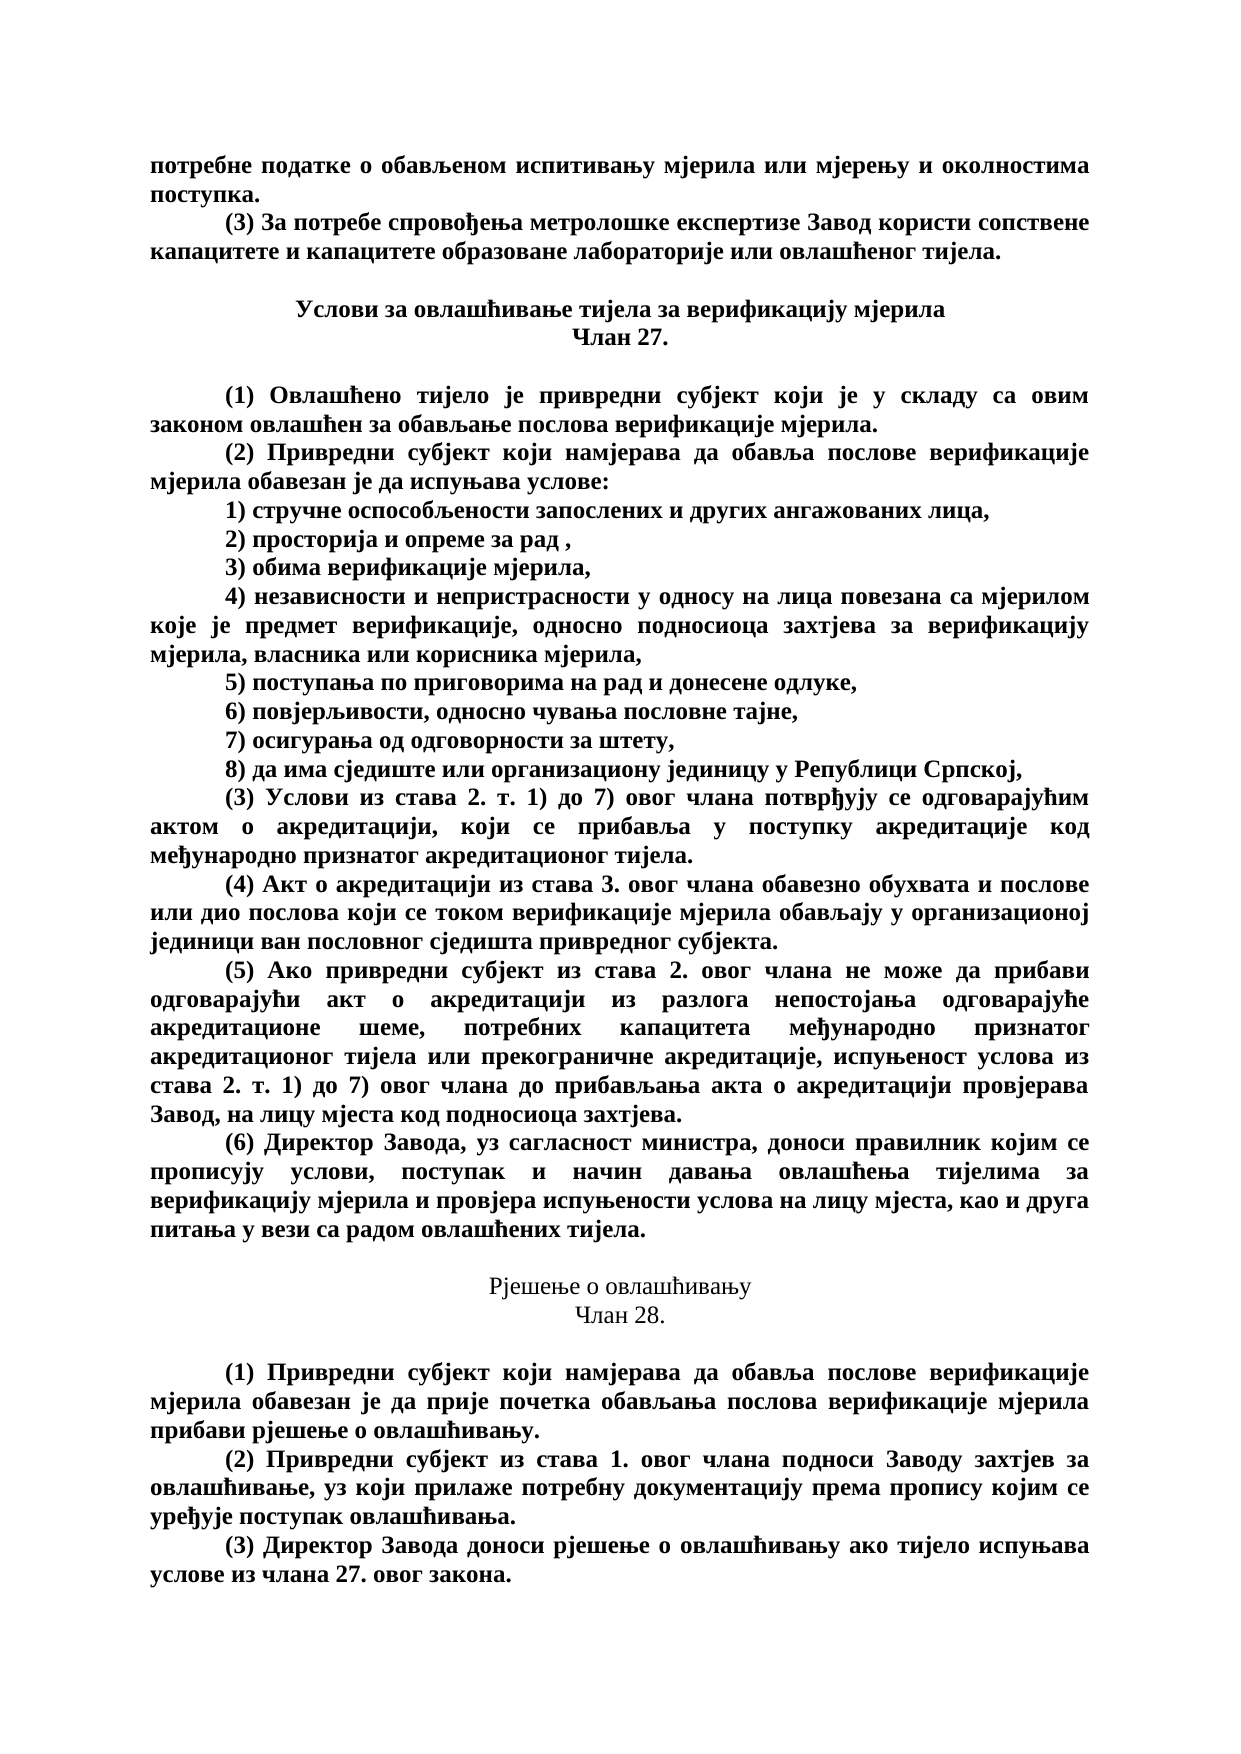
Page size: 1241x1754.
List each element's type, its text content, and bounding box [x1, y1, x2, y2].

text (2) Привредни субјект из става 1. овог члана подноси Заводу захтјев за овлашћивање, уз који прилаже потребну документацију према пропису којим се уређује поступак овлашћивања. [150, 1444, 1090, 1530]
text (3) Директор Завода доноси рјешење о овлашћивању ако тијело испуњава услове из члана 27. овог закона. [150, 1530, 1090, 1587]
text Рјешење о овлашћивању [150, 1271, 1090, 1300]
text (3) За потребе спровођења метролошке експертизе Завод користи сопствене капацитете и капацитете образоване лабораторије или овлашћеног тијела. [150, 207, 1090, 265]
text (6) Директор Завода, уз сагласност министра, доноси правилник којим се прописују услови, поступак и начин давања овлашћења тијелима за верификацију мјерила и провјера испуњености услова на лицу мјеста, као и друга питања у вези са радом овлашћених тијела. [150, 1127, 1090, 1242]
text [150, 150, 1090, 207]
text (1) Привредни субјект који намјерава да обавља послове верификације мјерила обавезан је да прије почетка обављања послова верификације мјерила прибави рјешење о овлашћивању. [150, 1357, 1090, 1444]
text 1) стручне оспособљености запослених и других ангажованих лица, [150, 495, 1090, 524]
text 7) осигурања од одговорности за штету, [150, 725, 1090, 754]
text Услови за овлашћивање тијела за верификацију мјерила [150, 294, 1090, 322]
text 4) независности и непристрасности у односу на лица повезана са мјерилом које је предмет верификације, односно подносиоца захтјева за верификацију мјерила, власника или корисника мјерила, [150, 581, 1090, 667]
text Члан 28. [150, 1300, 1090, 1329]
text 6) повјерљивости, односно чувања пословне тајне, [150, 696, 1090, 725]
text Члан 27. [150, 322, 1090, 351]
text (2) Привредни субјект који намјерава да обавља послове верификације мјерила обавезан је да испуњава услове: [150, 437, 1090, 495]
text 8) да има сједиште или организациону јединицу у Републици Српској, [150, 754, 1090, 782]
text (4) Акт о акредитацији из става 3. овог члана обавезно обухвата и послове или дио послова који се током верификације мјерила обављају у организационој јединици ван пословног сједишта привредног субјекта. [150, 869, 1090, 955]
text (5) Aко привредни субјект из става 2. овог члана не може да прибави одговарајући акт о акредитацији из разлога непостојања одговарајуће акредитационе шеме, потребних капацитета међународно признатог акредитационог тијела или прекограничне акредитације, испуњеност услова из става 2. т. 1) до 7) овог члана до прибављања акта о акредитацији провјерава Завод, на лицу мјеста код подносиоца захтјева. [150, 955, 1090, 1127]
text 3) обима верификације мјерила, [150, 552, 1090, 581]
text 5) поступања по приговорима на рад и донесене одлуке, [150, 667, 1090, 696]
text 2) просторија и опреме за рад , [150, 524, 1090, 552]
text (3) Услови из става 2. т. 1) до 7) овог члана потврђују се одговарајућим актом о акредитацији, који се прибавља у поступку акредитације код међународно признатог акредитационог тијела. [150, 782, 1090, 869]
text (1) Овлашћено тијело је привредни субјект који је у складу са овим законом овлашћен за обављање послова верификације мјерила. [150, 380, 1090, 437]
